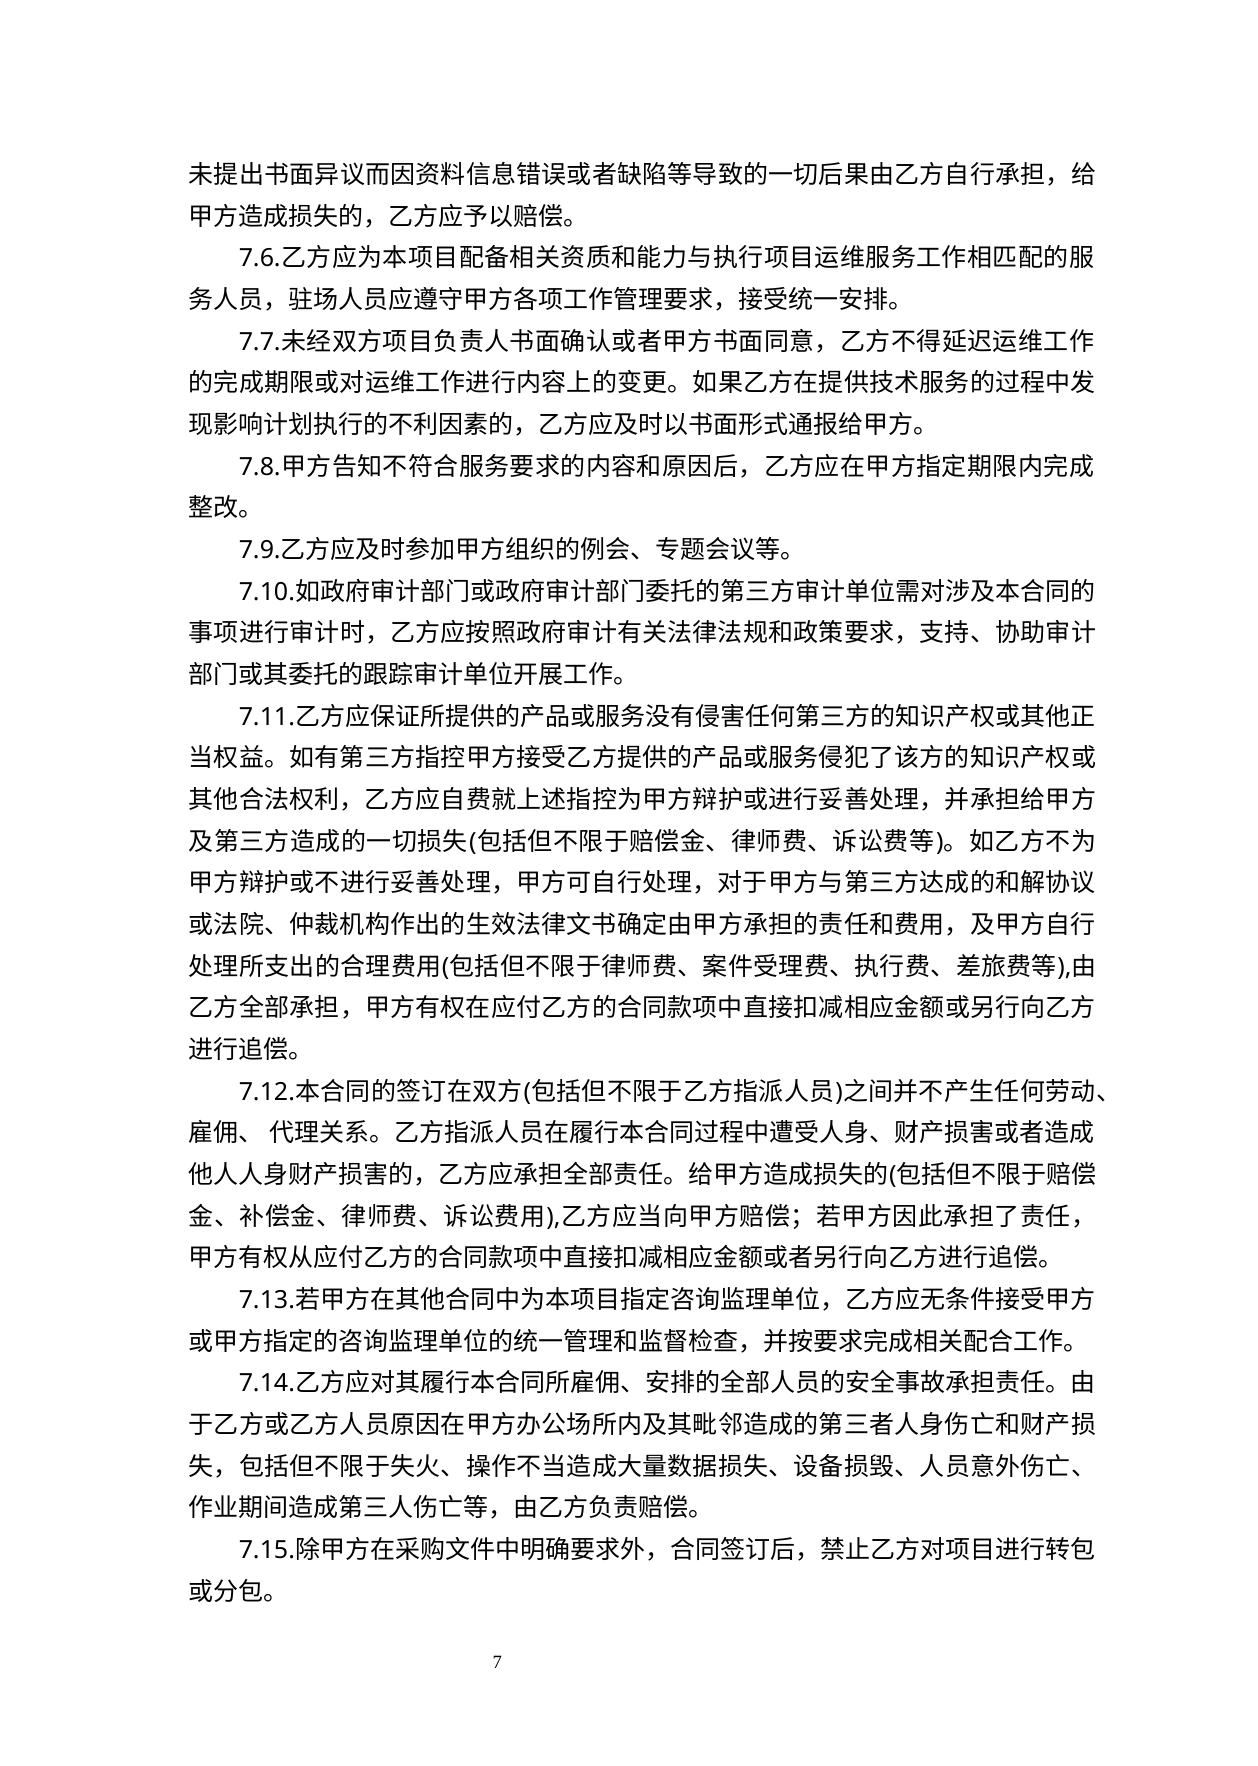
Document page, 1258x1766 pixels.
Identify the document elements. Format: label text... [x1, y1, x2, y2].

text 7.14.乙方应对其履行本合同所雇佣、安排的全部人员的安全事故承担责任。由于乙方或乙方人员原因在甲方办公场所内及其毗邻造成的第三者人身伤亡和财产损失，包括但不限于失火、操作不当造成大量数据损失、设备损毁、人员意外伤亡、作业期间造成第三人伤亡等，由乙方负责赔偿。 [188, 1358, 1096, 1525]
text 7.9.乙方应及时参加甲方组织的例会、专题会议等。 [188, 525, 1096, 567]
text 7.7.未经双方项目负责人书面确认或者甲方书面同意，乙方不得延迟运维工作的完成期限或对运维工作进行内容上的变更。如果乙方在提供技术服务的过程中发现影响计划执行的不利因素的，乙方应及时以书面形式通报给甲方。 [188, 317, 1096, 442]
text 7.12.本合同的签订在双方(包括但不限于乙方指派人员)之间并不产生任何劳动、雇佣、 代理关系。乙方指派人员在履行本合同过程中遭受人身、财产损害或者造成他人人身财产损害的，乙方应承担全部责任。给甲方造成损失的(包括但不限于赔偿金、补偿金、律师费、诉讼费用),乙方应当向甲方赔偿；若甲方因此承担了责任，甲方有权从应付乙方的合同款项中直接扣减相应金额或者另行向乙方进行追偿。 [188, 1067, 1096, 1275]
text 7.11.乙方应保证所提供的产品或服务没有侵害任何第三方的知识产权或其他正当权益。如有第三方指控甲方接受乙方提供的产品或服务侵犯了该方的知识产权或其他合法权利，乙方应自费就上述指控为甲方辩护或进行妥善处理，并承担给甲方及第三方造成的一切损失(包括但不限于赔偿金、律师费、诉讼费等)。如乙方不为甲方辩护或不进行妥善处理，甲方可自行处理，对于甲方与第三方达成的和解协议或法院、仲裁机构作出的生效法律文书确定由甲方承担的责任和费用，及甲方自行处理所支出的合理费用(包括但不限于律师费、案件受理费、执行费、差旅费等),由乙方全部承担，甲方有权在应付乙方的合同款项中直接扣减相应金额或另行向乙方进行追偿。 [188, 692, 1096, 1067]
text 7.10.如政府审计部门或政府审计部门委托的第三方审计单位需对涉及本合同的事项进行审计时，乙方应按照政府审计有关法律法规和政策要求，支持、协助审计部门或其委托的跟踪审计单位开展工作。 [188, 567, 1096, 692]
text 7.6.乙方应为本项目配备相关资质和能力与执行项目运维服务工作相匹配的服务人员，驻场人员应遵守甲方各项工作管理要求，接受统一安排。 [188, 233, 1096, 317]
text 7.15.除甲方在采购文件中明确要求外，合同签订后，禁止乙方对项目进行转包或分包。 [188, 1525, 1096, 1608]
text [188, 150, 1096, 233]
text 7.8.甲方告知不符合服务要求的内容和原因后，乙方应在甲方指定期限内完成整改。 [188, 442, 1096, 525]
text 7.13.若甲方在其他合同中为本项目指定咨询监理单位，乙方应无条件接受甲方或甲方指定的咨询监理单位的统一管理和监督检查，并按要求完成相关配合工作。 [188, 1275, 1096, 1358]
